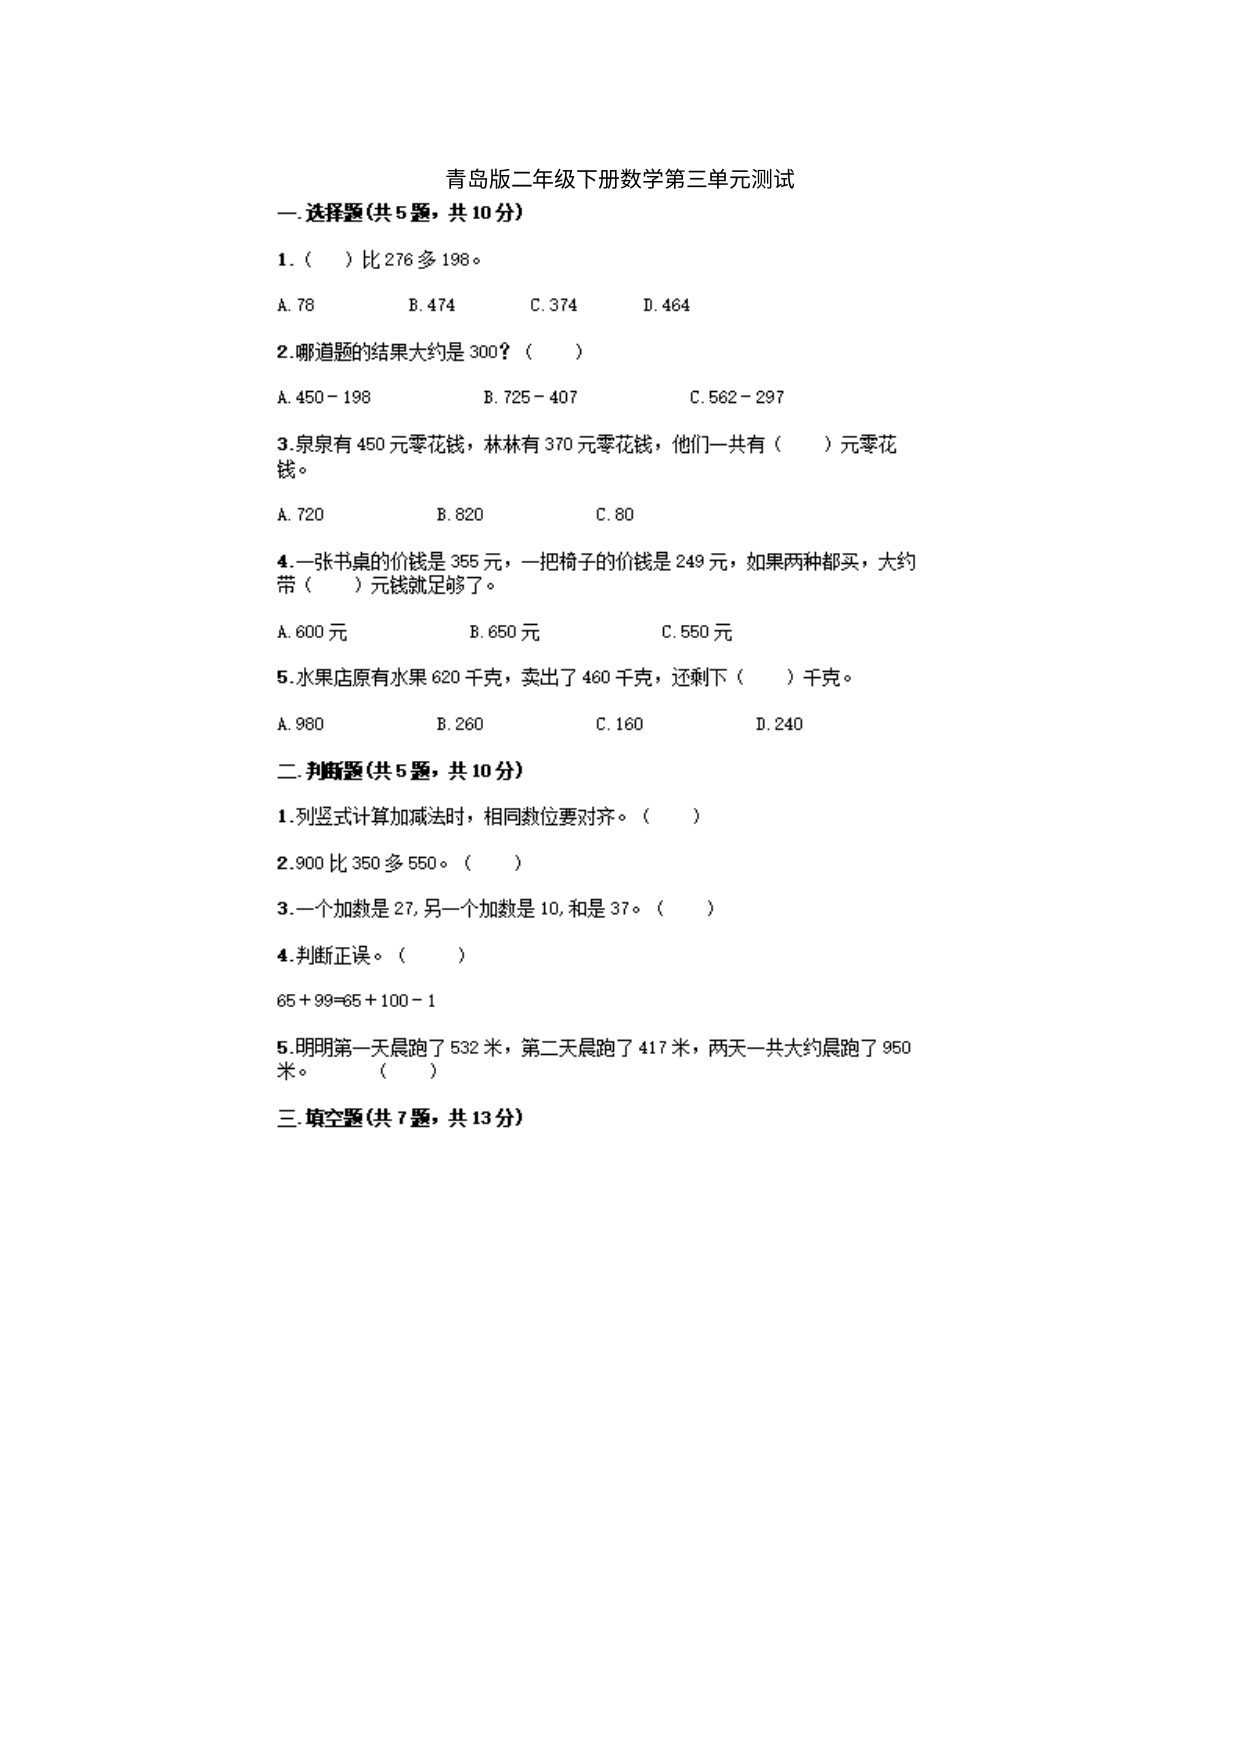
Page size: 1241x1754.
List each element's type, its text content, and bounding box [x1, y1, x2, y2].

picture [256, 194, 984, 1154]
text 青岛版二年级下册数学第三单元测试 [187, 162, 1053, 194]
